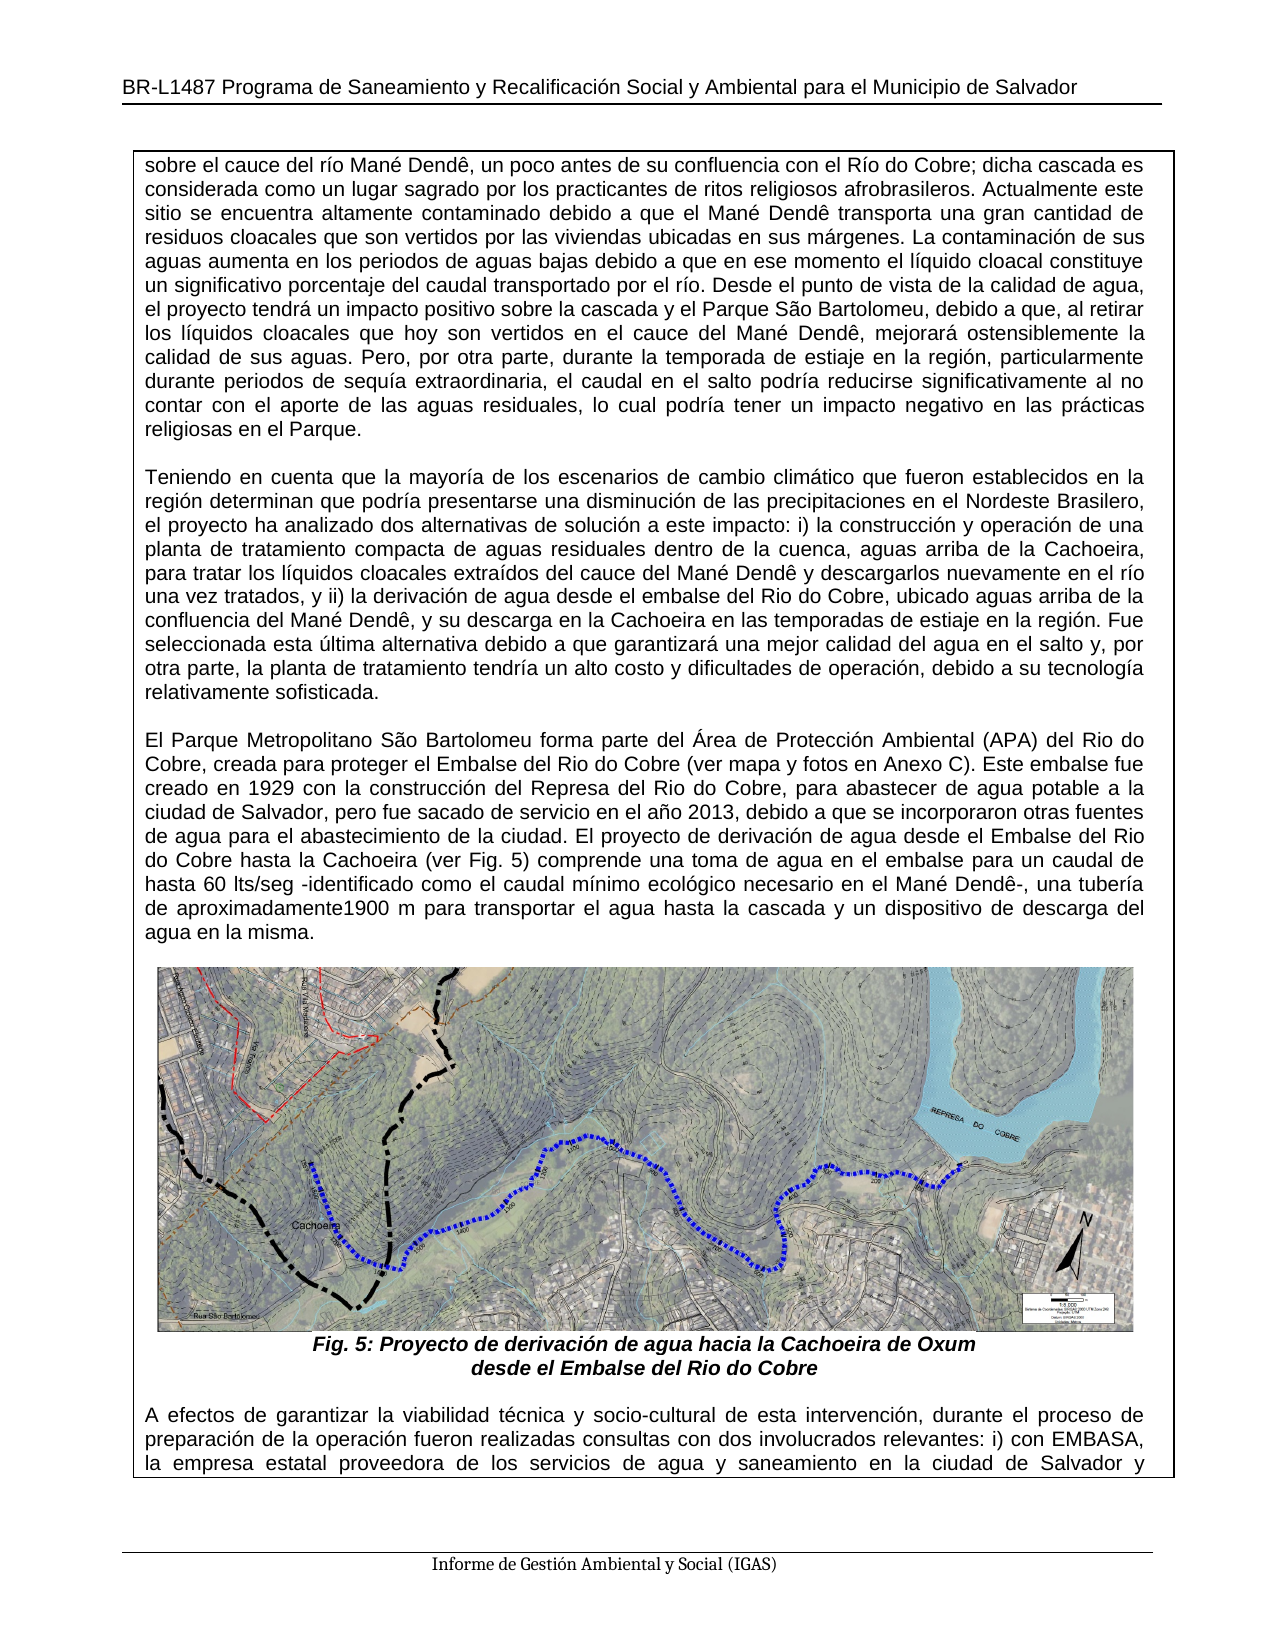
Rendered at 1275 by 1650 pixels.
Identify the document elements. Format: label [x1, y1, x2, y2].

table_cell [134, 152, 1173, 1477]
picture [156, 967, 1134, 1332]
